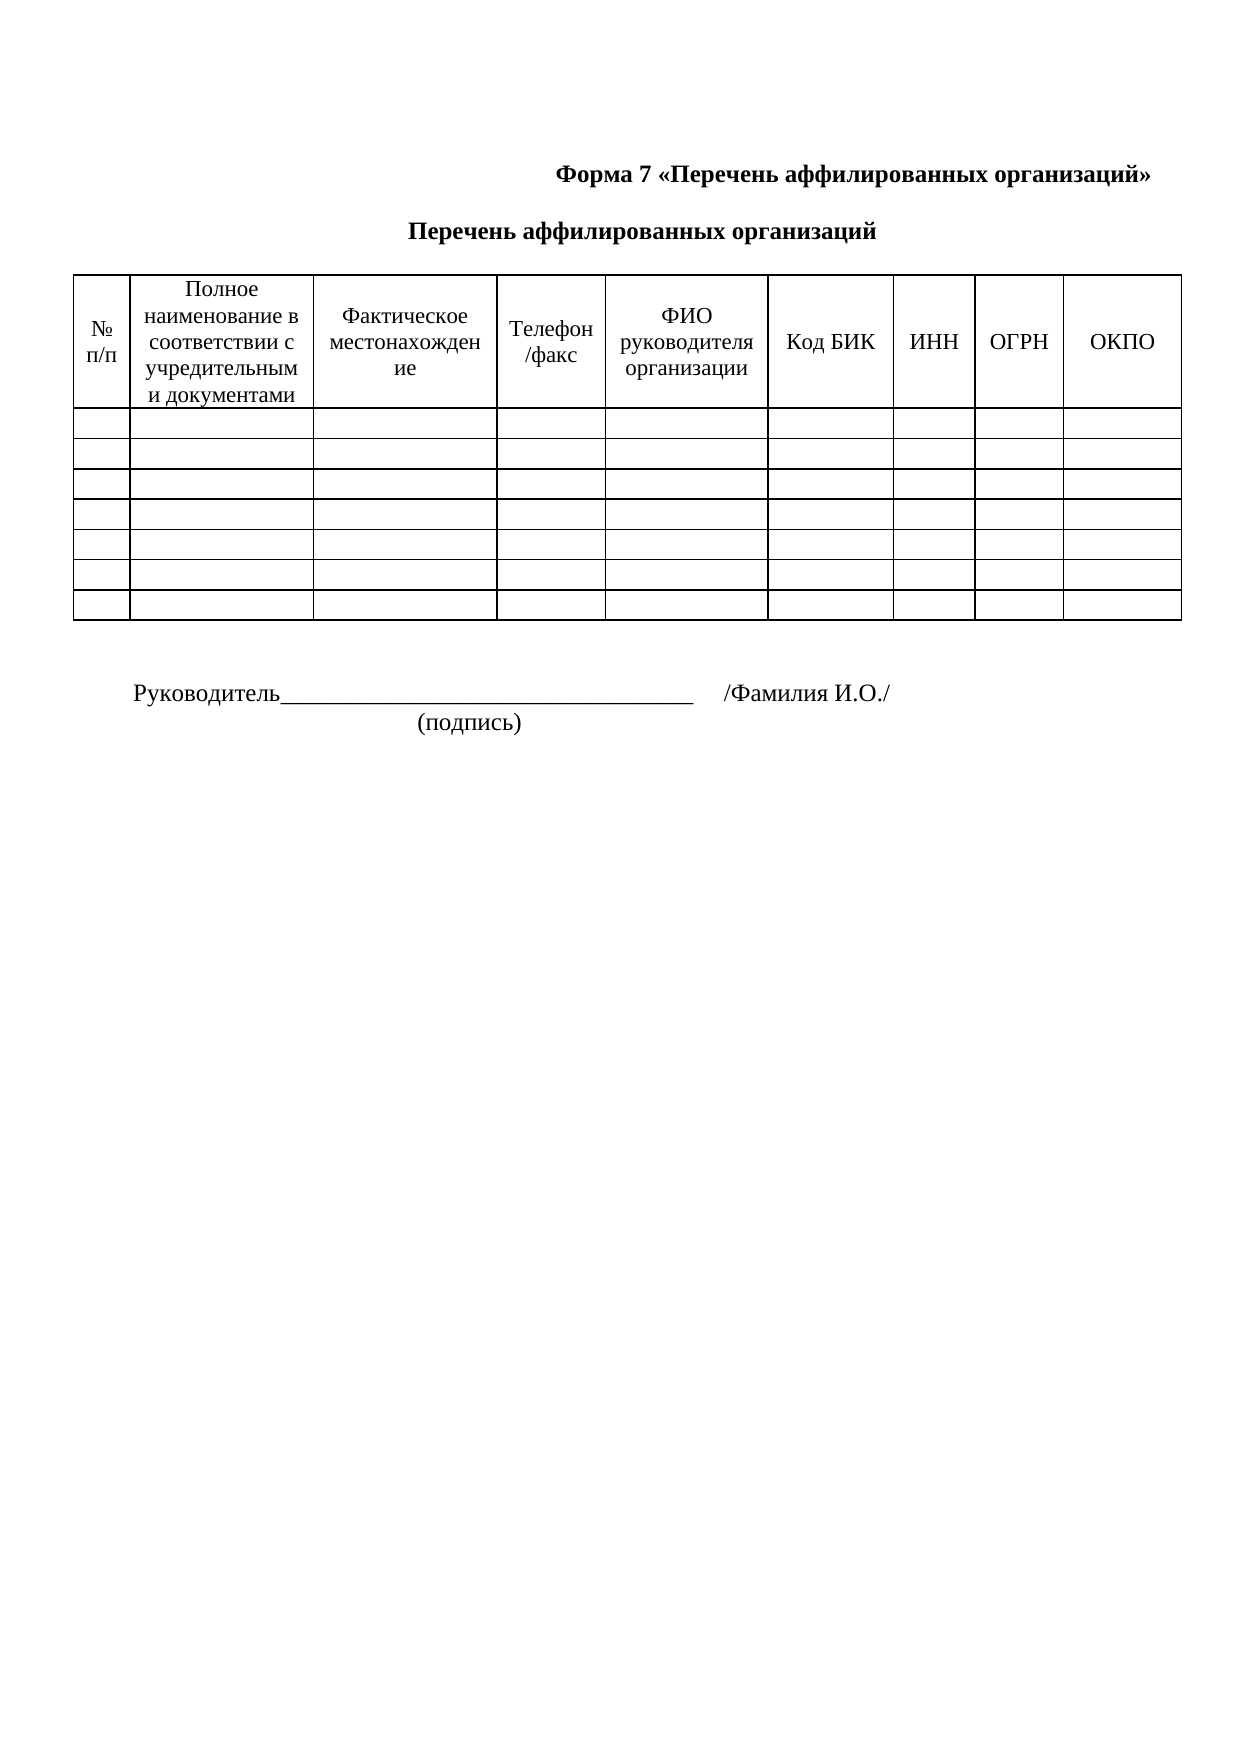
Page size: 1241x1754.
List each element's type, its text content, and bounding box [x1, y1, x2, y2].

table_cell [131, 409, 313, 437]
table_cell [498, 439, 605, 468]
table_cell [74, 591, 129, 619]
table_cell [894, 409, 974, 437]
table_cell [314, 470, 496, 498]
table_cell [976, 409, 1063, 437]
table_cell [976, 500, 1063, 528]
table_cell [894, 439, 974, 468]
table_cell [1064, 439, 1181, 468]
table_cell [606, 560, 767, 589]
table_header Код БИК [769, 276, 893, 407]
table_cell [894, 500, 974, 528]
text Форма 7 «Перечень аффилированных организаций» [133, 159, 1152, 188]
table_cell [74, 500, 129, 528]
table_cell [769, 439, 893, 468]
table_cell [314, 530, 496, 559]
table_cell [314, 591, 496, 619]
table_cell [1064, 500, 1181, 528]
table_cell [498, 530, 605, 559]
table_cell [769, 530, 893, 559]
table_cell [74, 530, 129, 559]
table_header ИНН [894, 276, 974, 407]
table_cell [769, 409, 893, 437]
table_cell [606, 439, 767, 468]
table_cell [74, 439, 129, 468]
table_cell [1064, 560, 1181, 589]
table_cell [976, 470, 1063, 498]
table_header ОКПО [1064, 276, 1181, 407]
table_cell [606, 591, 767, 619]
table_cell [1064, 591, 1181, 619]
table_cell [894, 591, 974, 619]
table_cell [1064, 409, 1181, 437]
table_cell [74, 409, 129, 437]
table_cell [498, 560, 605, 589]
table_cell [1064, 530, 1181, 559]
table_cell [131, 560, 313, 589]
table_header Фактическое местонахождение [314, 276, 496, 407]
table_cell [314, 500, 496, 528]
table_cell [769, 470, 893, 498]
table_cell [314, 560, 496, 589]
table_header № п/п [74, 276, 129, 407]
table_cell [976, 439, 1063, 468]
text (подпись) [133, 707, 1152, 736]
table_cell [606, 409, 767, 437]
table_cell [131, 439, 313, 468]
table_cell [1064, 470, 1181, 498]
text Руководитель _________________________________ /Фамилия И.О./ [133, 678, 1152, 707]
table_cell [74, 560, 129, 589]
table_cell [131, 591, 313, 619]
table_cell [498, 591, 605, 619]
table_header Полное наименование в соответствии с учредительными документами [131, 276, 313, 407]
table_header ФИО руководителя организации [606, 276, 767, 407]
table_cell [498, 500, 605, 528]
table_cell [976, 530, 1063, 559]
table_cell [769, 591, 893, 619]
table_cell [131, 470, 313, 498]
table_cell [606, 530, 767, 559]
table_cell [314, 409, 496, 437]
table_cell [769, 500, 893, 528]
table_cell [769, 560, 893, 589]
table_cell [976, 560, 1063, 589]
table_cell [606, 470, 767, 498]
table_cell [894, 560, 974, 589]
text Перечень аффилированных организаций [133, 216, 1152, 245]
table_header Телефон/факс [498, 276, 605, 407]
table_cell [498, 470, 605, 498]
table_cell [894, 530, 974, 559]
table_cell [894, 470, 974, 498]
table_cell [74, 470, 129, 498]
table_cell [131, 530, 313, 559]
table_cell [498, 409, 605, 437]
table_cell [314, 439, 496, 468]
table_cell [606, 500, 767, 528]
table_header ОГРН [976, 276, 1063, 407]
table_cell [131, 500, 313, 528]
table_cell [976, 591, 1063, 619]
